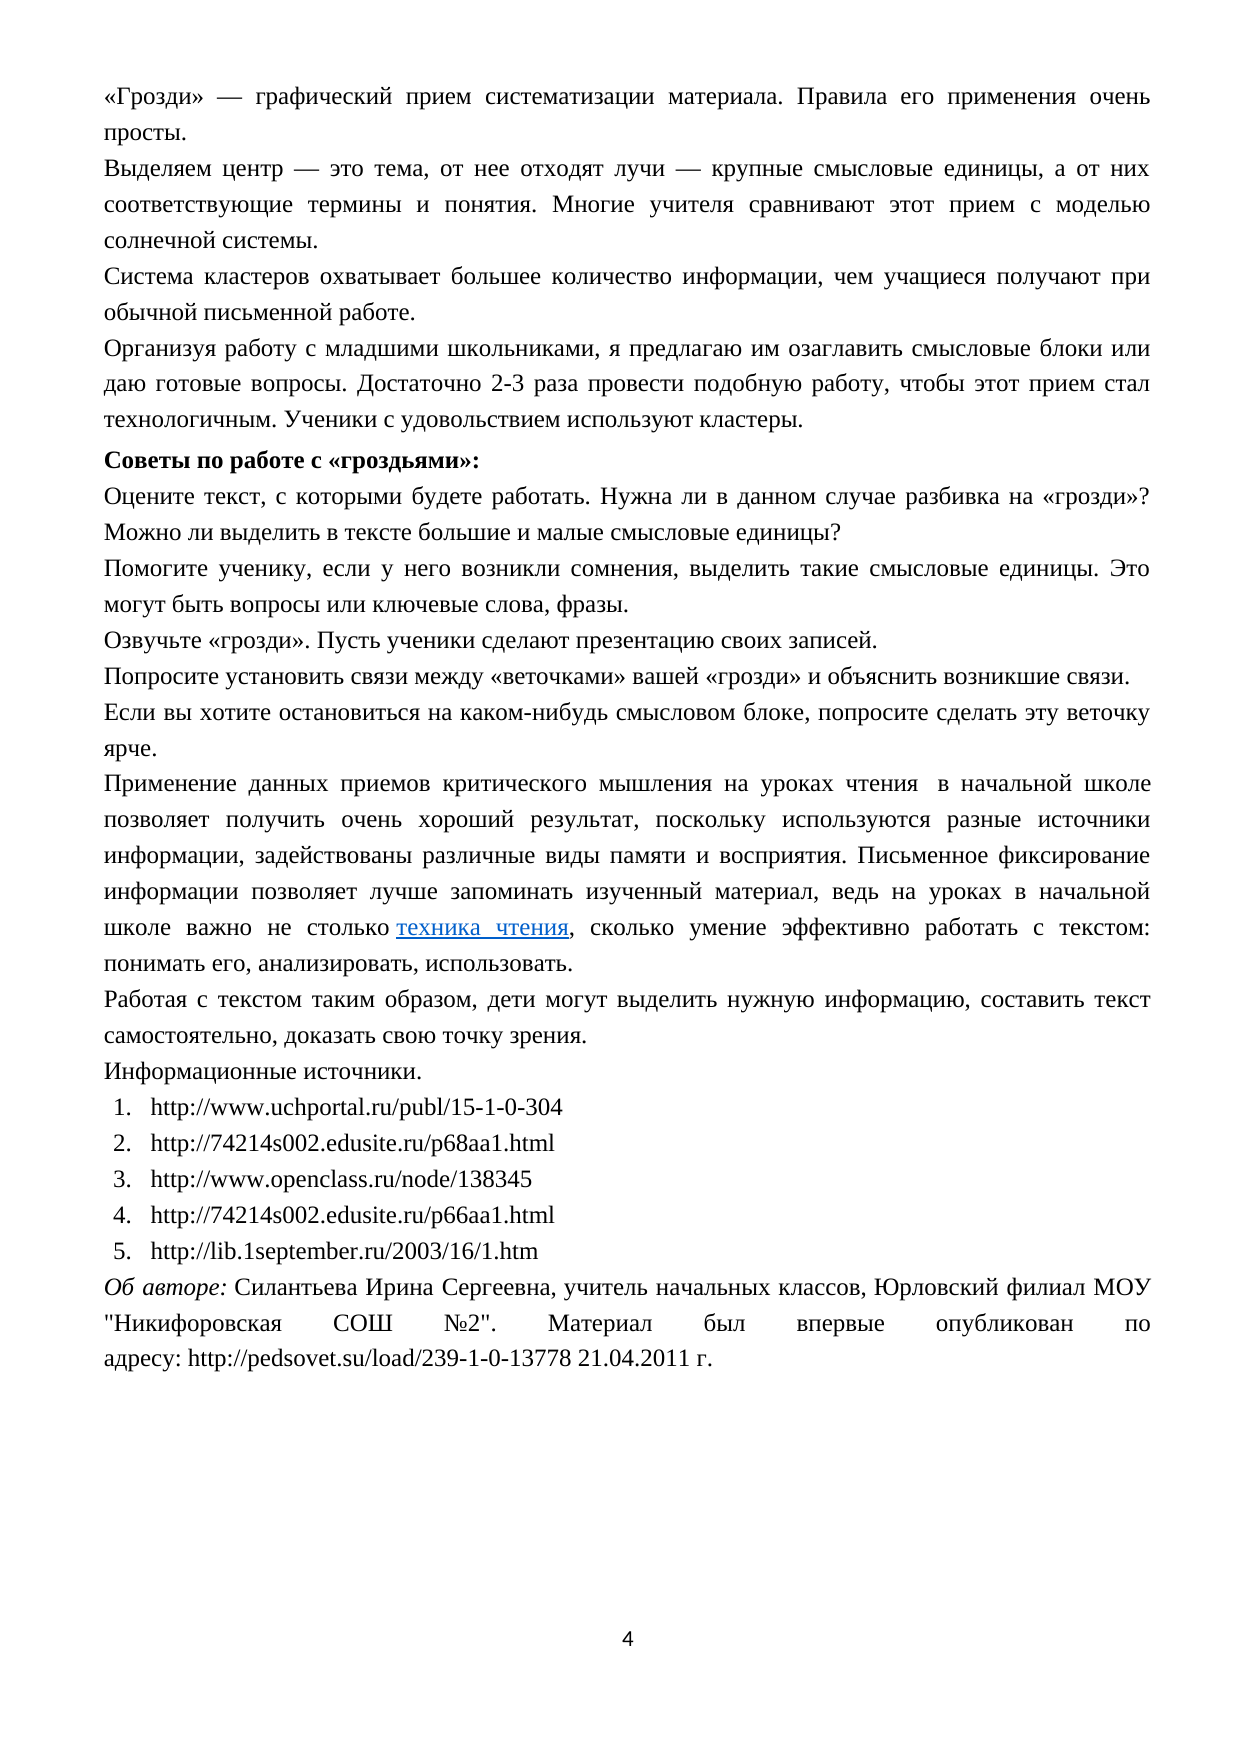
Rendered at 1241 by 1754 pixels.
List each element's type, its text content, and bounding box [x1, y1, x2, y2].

text «Грозди» — графический прием систематизации материала. Правила его применения очень просты. [103, 74, 1152, 146]
text Информационные источники. [103, 1049, 1152, 1085]
text Озвучьте «грозди». Пусть ученики сделают презентацию своих записей. [103, 618, 1152, 653]
list http://74214s002.edusite.ru/p66aa1.html [113, 1193, 1152, 1228]
text Советы по работе с «гроздьями»: [103, 433, 1152, 474]
text Организуя работу с младшими школьниками, я предлагаю им озаглавить смысловые блоки или даю готовые вопросы. Достаточно 2-3 раза провести подобную работу, чтобы этот прием стал технологичным. Ученики с удовольствием используют кластеры. [103, 325, 1152, 433]
text Об авторе: Силантьева Ирина Сергеевна, учитель начальных классов, Юрловский филиал МОУ "Никифоровская СОШ №2". Материал был впервые опубликован по адресу: http://pedsovet.su/load/239-1-0-13778 21.04.2011 г. [103, 1264, 1152, 1372]
text Попросите установить связи между «веточками» вашей «грозди» и объяснить возникшие связи. [103, 653, 1152, 689]
text Выделяем центр — это тема, от нее отходят лучи — крупные смысловые единицы, а от них соответствующие термины и понятия. Многие учителя сравнивают этот прием с моделью солнечной системы. [103, 146, 1152, 253]
text Система кластеров охватывает большее количество информации, чем учащиеся получают при обычной письменной работе. [103, 253, 1152, 325]
text Применение данных приемов критического мышления на уроках чтения в начальной школе позволяет получить очень хороший результат, поскольку используются разные источники информации, задействованы различные виды памяти и восприятия. Письменное фиксирование информации позволяет лучше запоминать изученный материал, ведь на уроках в начальной школе важно не столько техника чтения, сколько умение эффективно работать с текстом: понимать его, анализировать, использовать. [103, 761, 1152, 977]
text Если вы хотите остановиться на каком-нибудь смысловом блоке, попросите сделать эту веточку ярче. [103, 689, 1152, 761]
list http://74214s002.edusite.ru/p68aa1.html [113, 1121, 1152, 1157]
text Оцените текст, с которыми будете работать. Нужна ли в данном случае разбивка на «грозди»? Можно ли выделить в тексте большие и малые смысловые единицы? [103, 474, 1152, 546]
list http://www.uchportal.ru/publ/15-1-0-304 [113, 1085, 1152, 1121]
list http://lib.1september.ru/2003/16/1.htm [113, 1228, 1152, 1264]
list http://www.openclass.ru/node/138345 [113, 1157, 1152, 1193]
text Работая с текстом таким образом, дети могут выделить нужную информацию, составить текст самостоятельно, доказать свою точку зрения. [103, 977, 1152, 1049]
text Помогите ученику, если у него возникли сомнения, выделить такие смысловые единицы. Это могут быть вопросы или ключевые слова, фразы. [103, 546, 1152, 618]
